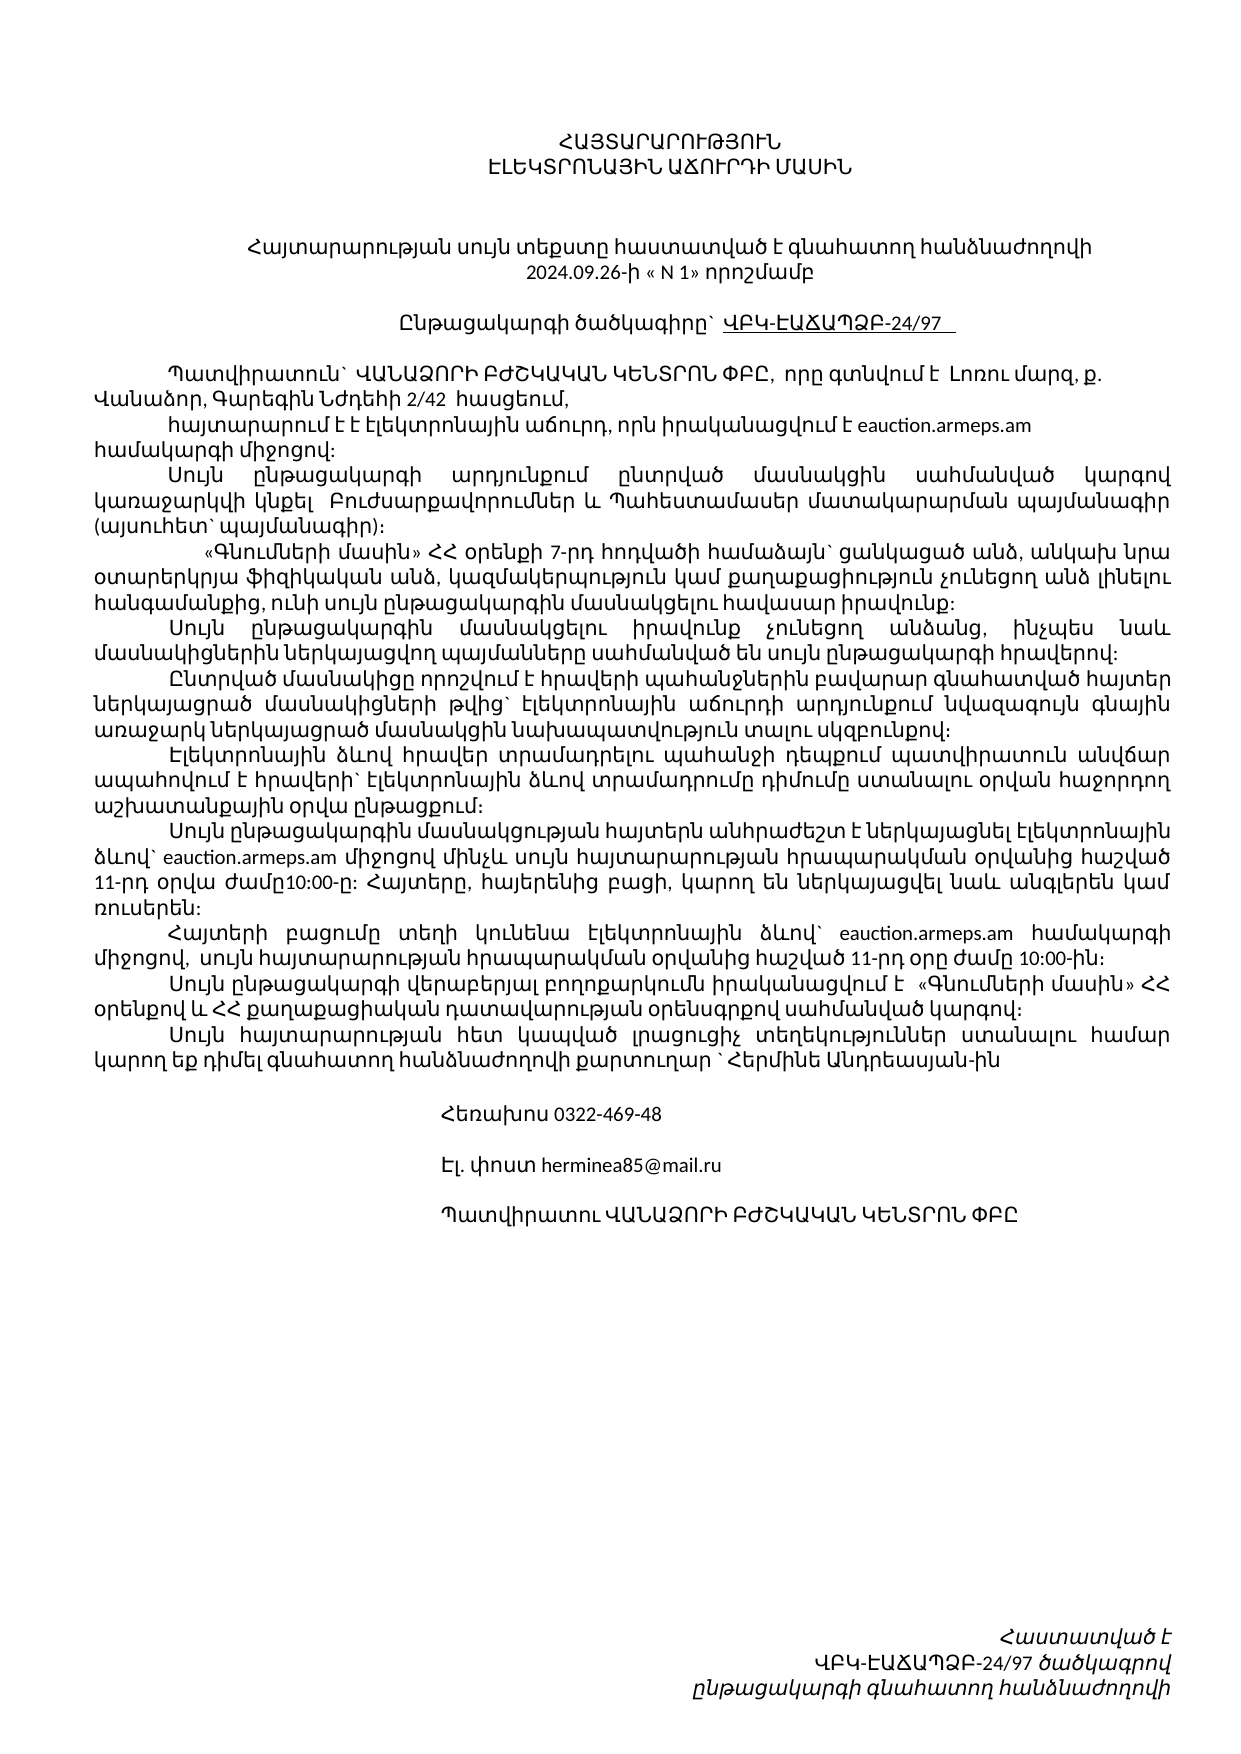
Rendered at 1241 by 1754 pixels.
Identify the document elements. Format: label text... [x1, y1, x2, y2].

text «Գնումների մասին» ՀՀ օրենքի 7-րդ հոդվածի համաձայն` ցանկացած անձ, անկախ նրա օտարերկրյա ֆիզիկական անձ, կազմակերպություն կամ քաղաքացիություն չունեցող անձ լինելու հանգամանքից, ունի սույն ընթացակարգին մասնակցելու հավասար իրավունք: [94, 539, 1171, 615]
text Պատվիրատու ՎԱՆԱՁՈՐԻ ԲԺՇԿԱԿԱՆ ԿԵՆՏՐՈՆ ՓԲԸ [94, 1203, 1171, 1228]
text ԷԼԵԿՏՐՈՆԱՅԻՆ ԱՃՈՒՐԴԻ ՄԱՍԻՆ [94, 154, 1171, 180]
text Պատվիրատուն` ՎԱՆԱՁՈՐԻ ԲԺՇԿԱԿԱՆ ԿԵՆՏՐՈՆ ՓԲԸ, որը գտնվում է Լոռու մարզ, ք. Վանաձոր, Գարեգին Նժդեհի 2/42 հասցեում, [94, 361, 1171, 412]
text Հաստատված է [94, 1624, 1171, 1650]
text 2024.09.26 -ի « N 1» որոշմամբ [94, 259, 1171, 285]
text Ընտրված մասնակիցը որոշվում է հրավերի պահանջներին բավարար գնահատված հայտեր ներկայացրած մասնակիցների թվից` էլեկտրոնային աճուրդի արդյունքում նվազագույն գնային առաջարկ ներկայացրած մասնակցին նախապատվություն տալու սկզբունքով։ [94, 666, 1171, 742]
text Սույն ընթացակարգի վերաբերյալ բողոքարկումն իրականացվում է «Գնումների մասին» ՀՀ օրենքով և ՀՀ քաղաքացիական դատավարության օրենսգրքով սահմանված կարգով։ [94, 971, 1171, 1022]
text ընթացակարգի գնահատող հանձնաժողովի [94, 1675, 1171, 1701]
text Սույն ընթացակարգին մասնակցության հայտերն անհրաժեշտ է ներկայացնել էլեկտրոնային ձևով` eauction.armeps.am միջոցով մինչև սույն հայտարարության հրապարակման օրվանից հաշված 11-րդ օրվա ժամը10:00-ը: Հայտերը, հայերենից բացի, կարող են ներկայացվել նաև անգլերեն կամ ռուսերեն: [94, 818, 1171, 920]
text Հեռախոս 0322-469-48 [94, 1101, 1171, 1126]
text հայտարարում է է էլեկտրոնային աճուրդ, որն իրականացվում է eauction.armeps.am համակարգի միջոցով: [94, 412, 1171, 463]
text Սույն ընթացակարգին մասնակցելու իրավունք չունեցող անձանց, ինչպես նաև մասնակիցներին ներկայացվող պայմանները սահմանված են սույն ընթացակարգի հրավերով: [94, 615, 1171, 666]
text ՀԱՅՏԱՐԱՐՈՒԹՅՈՒՆ [94, 129, 1171, 154]
text Էլ. փոստ herminea85@mail.ru [94, 1152, 1171, 1177]
text ՎԲԿ-ԷԱՃԱՊՁԲ-24/97 ծածկագրով [94, 1650, 1171, 1675]
text Սույն ընթացակարգի արդյունքում ընտրված մասնակցին սահմանված կարգով կառաջարկվի կնքել Բուժսարքավորումներ և Պահեստամասեր մատակարարման պայմանագիր (այսուհետ` պայմանագիր)։ [94, 463, 1171, 539]
text Էլեկտրոնային ձևով հրավեր տրամադրելու պահանջի դեպքում պատվիրատուն անվճար ապահովում է հրավերի` էլեկտրոնային ձևով տրամադրումը դիմումը ստանալու օրվան հաջորդող աշխատանքային օրվա ընթացքում։ [94, 742, 1171, 818]
text Հայտերի բացումը տեղի կունենա էլեկտրոնային ձևով` eauction.armeps.am համակարգի միջոցով, սույն հայտարարության հրապարակման օրվանից հաշված 11-րդ օրը ժամը 10:00-ին։ [94, 920, 1171, 971]
text Հայտարարության սույն տեքստը հաստատված է գնահատող հանձնաժողովի [94, 234, 1171, 259]
text Ընթացակարգի ծածկագիրը` ՎԲԿ-ԷԱՃԱՊՁԲ-24/97 [94, 310, 1171, 336]
text Սույն հայտարարության հետ կապված լրացուցիչ տեղեկություններ ստանալու համար կարող եք դիմել գնահատող հանձնաժողովի քարտուղար ` Հերմինե Անդրեասյան-ին [94, 1022, 1171, 1073]
